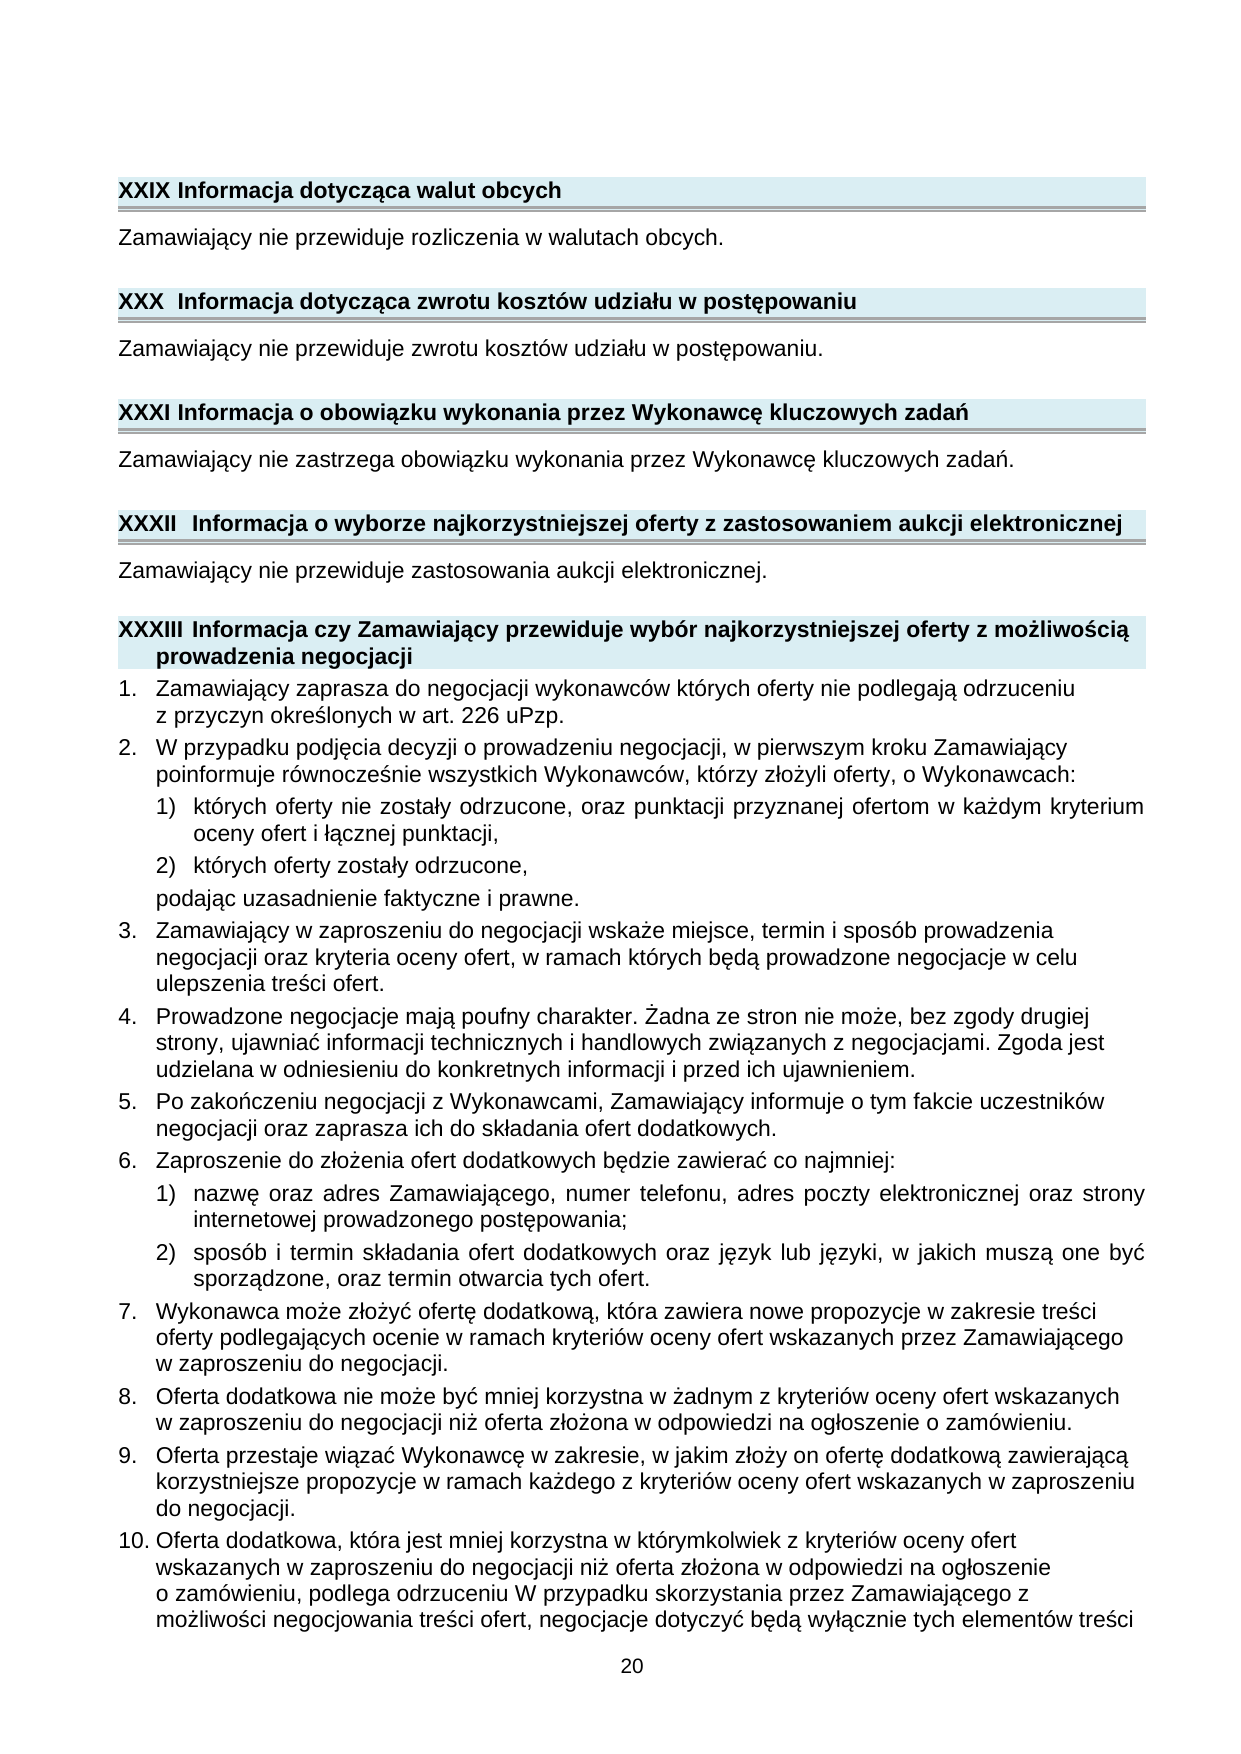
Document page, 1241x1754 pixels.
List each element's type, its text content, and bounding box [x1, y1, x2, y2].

list Oferta przestaje wiązać Wykonawcę w zakresie, w jakim złoży on ofertę dodatkową zawierającą korzystniejsze propozycje w ramach każdego z kryteriów oceny ofert wskazanych w zaproszeniu do negocjacji. [118, 1442, 1146, 1521]
list Po zakończeniu negocjacji z Wykonawcami, Zamawiający informuje o tym fakcie uczestników negocjacji oraz zaprasza ich do składania ofert dodatkowych. [118, 1088, 1146, 1141]
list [118, 1527, 1146, 1633]
text XXXI Informacja o obowiązku wykonania przez Wykonawcę kluczowych zadań [118, 399, 1146, 428]
list sposób i termin składania ofert dodatkowych oraz język lub języki, w jakich muszą one być sporządzone, oraz termin otwarcia tych ofert. [156, 1239, 1146, 1291]
list Oferta dodatkowa nie może być mniej korzystna w żadnym z kryteriów oceny ofert wskazanych w zaproszeniu do negocjacji niż oferta złożona w odpowiedzi na ogłoszenie o zamówieniu. [118, 1383, 1146, 1436]
list Zamawiający w zaproszeniu do negocjacji wskaże miejsce, termin i sposób prowadzenia negocjacji oraz kryteria oceny ofert, w ramach których będą prowadzone negocjacje w celu ulepszenia treści ofert. [118, 917, 1146, 997]
list Zamawiający zaprasza do negocjacji wykonawców których oferty nie podlegają odrzuceniu z przyczyn określonych w art. 226 uPzp. [118, 675, 1146, 728]
list nazwę oraz adres Zamawiającego, numer telefonu, adres poczty elektronicznej oraz strony internetowej prowadzonego postępowania; [156, 1180, 1146, 1232]
text Zamawiający nie przewiduje rozliczenia w walutach obcych. [118, 224, 1146, 251]
list W przypadku podjęcia decyzji o prowadzeniu negocjacji, w pierwszym kroku Zamawiający poinformuje równocześnie wszystkich Wykonawców, którzy złożyli oferty, o Wykonawcach: [118, 734, 1146, 787]
text XXXII Informacja o wyborze najkorzystniejszej oferty z zastosowaniem aukcji elektronicznej [118, 510, 1146, 539]
list Prowadzone negocjacje mają poufny charakter. Żadna ze stron nie może, bez zgody drugiej strony, ujawniać informacji technicznych i handlowych związanych z negocjacjami. Zgoda jest udzielana w odniesieniu do konkretnych informacji i przed ich ujawnieniem. [118, 1003, 1146, 1082]
text XXIX Informacja dotycząca walut obcych [118, 177, 1146, 206]
list których oferty zostały odrzucone, [156, 852, 1146, 879]
list Zaproszenie do złożenia ofert dodatkowych będzie zawierać co najmniej: [118, 1147, 1146, 1173]
text podając uzasadnienie faktyczne i prawne. [156, 885, 1146, 911]
list których oferty nie zostały odrzucone, oraz punktacji przyznanej ofertom w każdym kryterium oceny ofert i łącznej punktacji, [156, 793, 1146, 846]
text XXX Informacja dotycząca zwrotu kosztów udziału w postępowaniu [118, 288, 1146, 317]
text Zamawiający nie przewiduje zwrotu kosztów udziału w postępowaniu. [118, 335, 1146, 362]
text Zamawiający nie przewiduje zastosowania aukcji elektronicznej. [118, 557, 1146, 584]
text XXXIII Informacja czy Zamawiający przewiduje wybór najkorzystniejszej oferty z możliwością prowadzenia negocjacji [118, 616, 1146, 669]
text Zamawiający nie zastrzega obowiązku wykonania przez Wykonawcę kluczowych zadań. [118, 446, 1146, 473]
list Wykonawca może złożyć ofertę dodatkową, która zawiera nowe propozycje w zakresie treści oferty podlegających ocenie w ramach kryteriów oceny ofert wskazanych przez Zamawiającego w zaproszeniu do negocjacji. [118, 1298, 1146, 1377]
